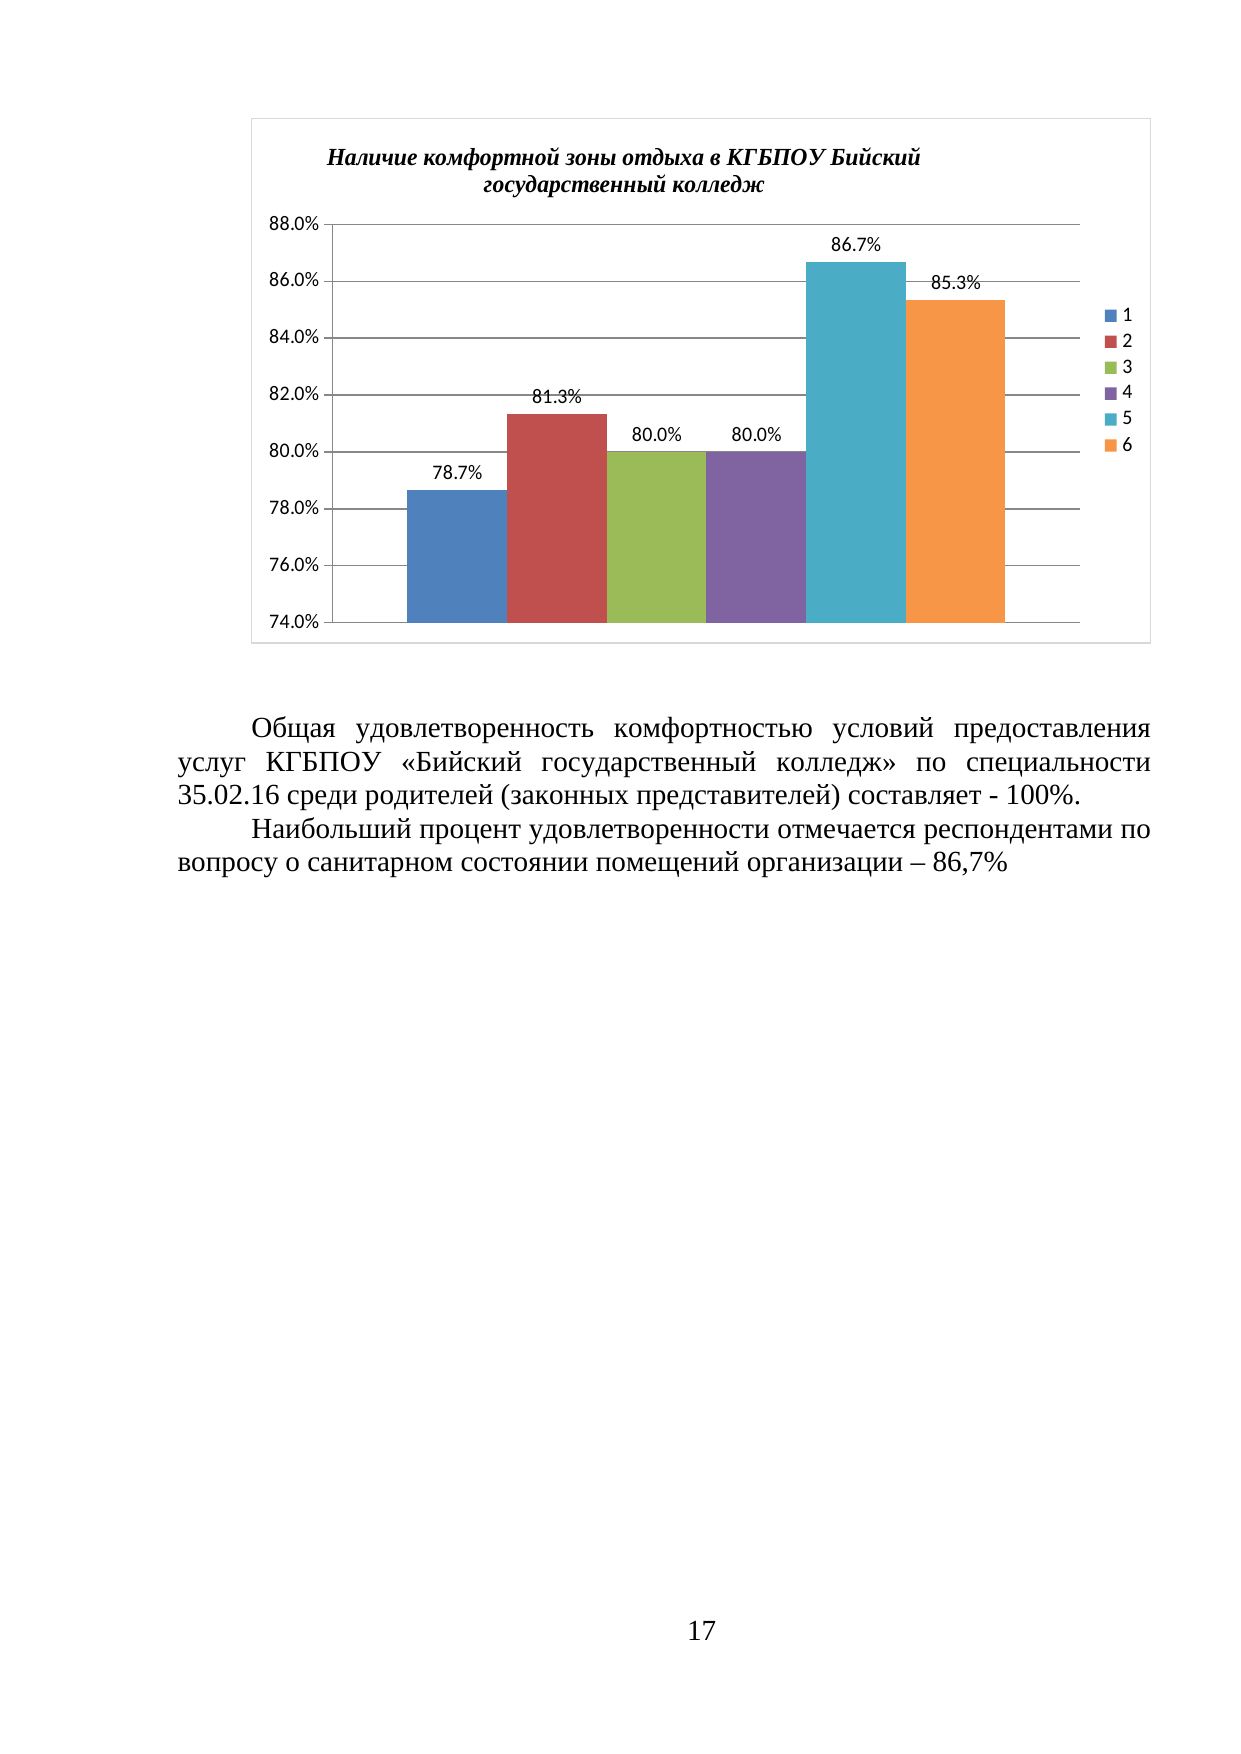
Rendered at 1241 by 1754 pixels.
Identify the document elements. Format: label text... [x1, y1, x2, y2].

text Общая удовлетворенность комфортностью условий предоставления услуг КГБПОУ «Бийский государственный колледж» по специальности 35.02.16 среди родителей (законных представителей) составляет - 100%. [177, 710, 1152, 811]
text Наибольший процент удовлетворенности отмечается респондентами по вопросу о санитарном состоянии помещений организации – 86,7% [177, 811, 1152, 878]
